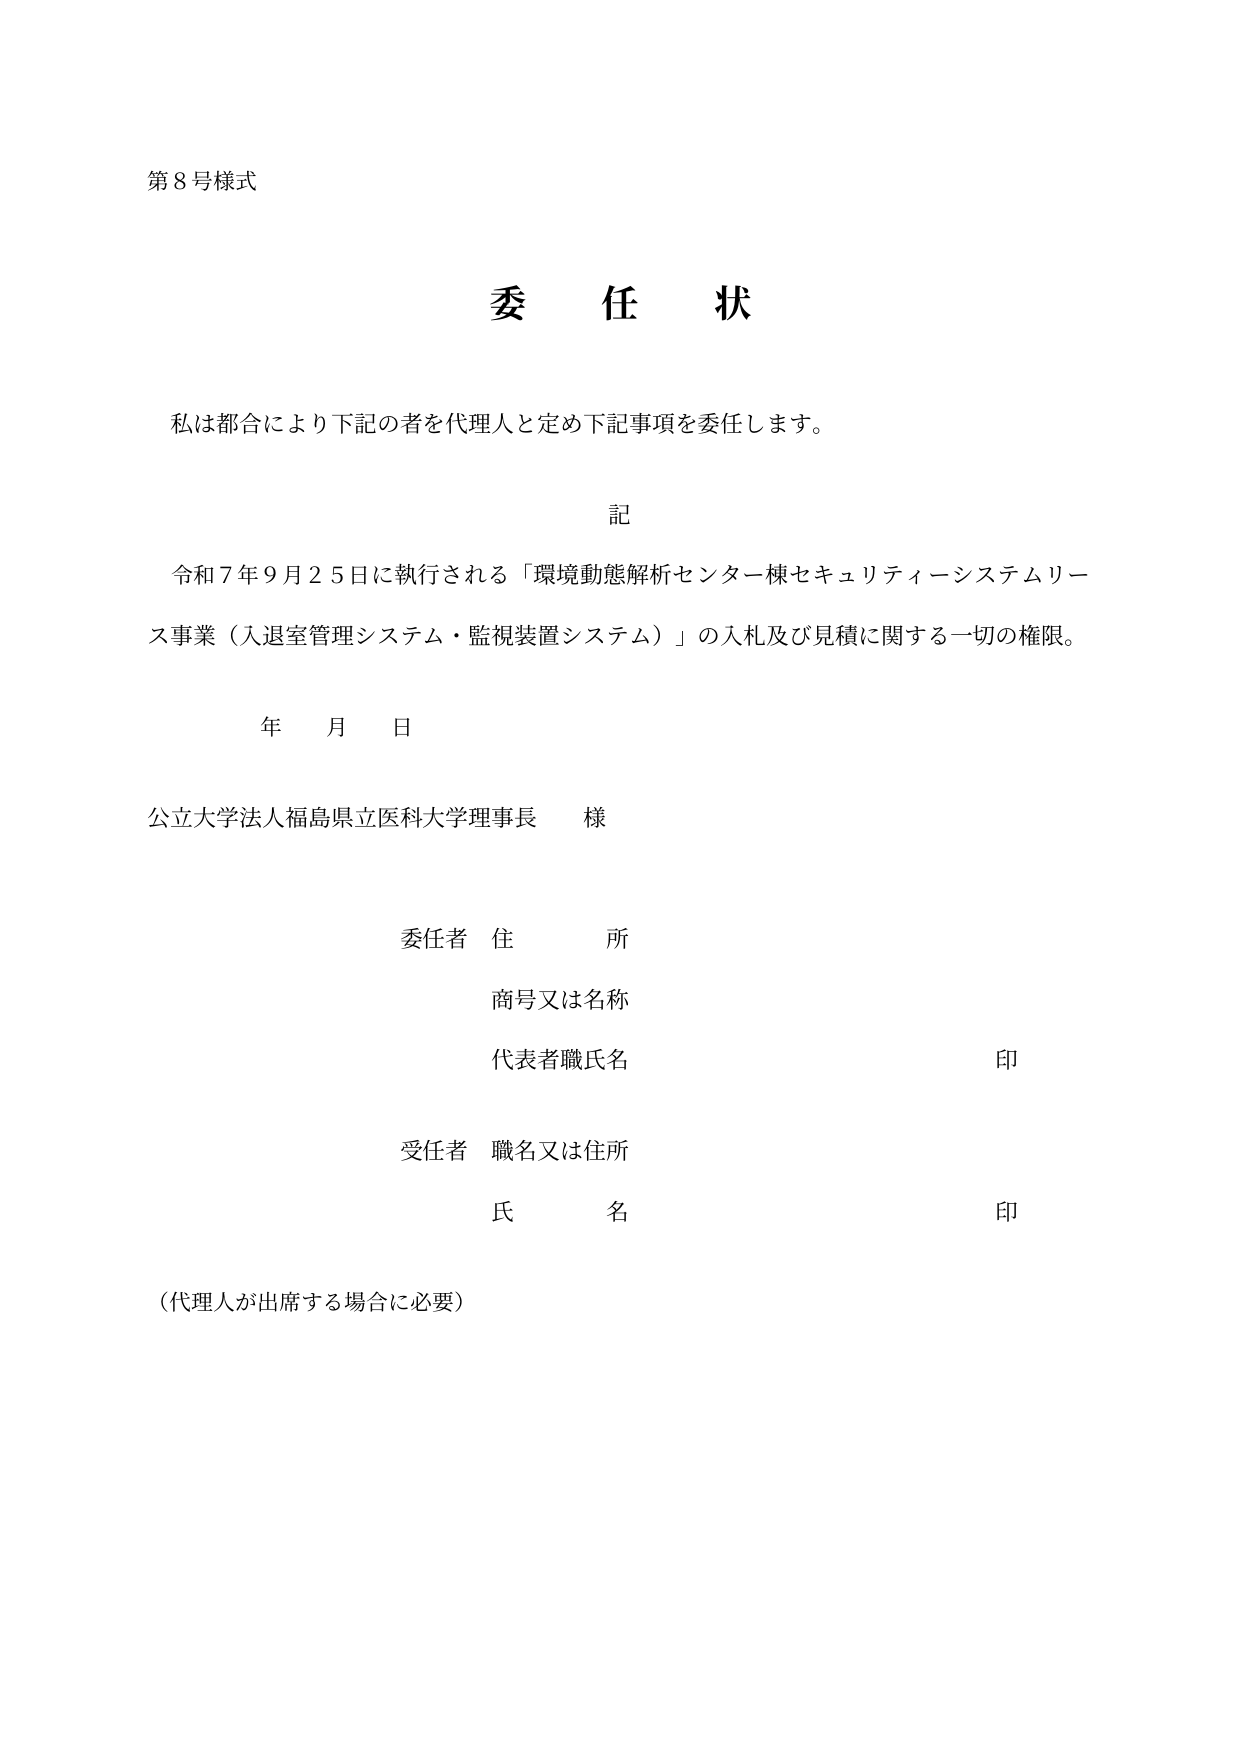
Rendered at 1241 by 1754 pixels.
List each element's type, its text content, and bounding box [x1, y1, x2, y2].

text 私は都合により下記の者を代理人と定め下記事項を委任します。 [148, 392, 1092, 453]
text 商号又は名称 [148, 968, 1092, 1028]
text 代表者職氏名 印 [148, 1028, 1092, 1089]
text 年 月 日 [148, 695, 1092, 756]
text （代理人が出席する場合に必要） [148, 1271, 1092, 1332]
text 委 任 状 [148, 271, 1092, 331]
text 第８号様式 [148, 149, 1092, 210]
text 委任者 住 所 [148, 907, 1092, 968]
text 氏 名 印 [148, 1180, 1092, 1241]
text 公立大学法人福島県立医科大学理事長 様 [148, 786, 1092, 847]
text 令和７年９月２５日に執行される「環境動態解析センター棟セキュリティーシステムリース事業（入退室管理システム・監視装置システム）」の入札及び見積に関する一切の権限。 [148, 543, 1092, 665]
subtitle 記 [148, 483, 1092, 543]
text 受任者 職名又は住所 [148, 1119, 1092, 1180]
